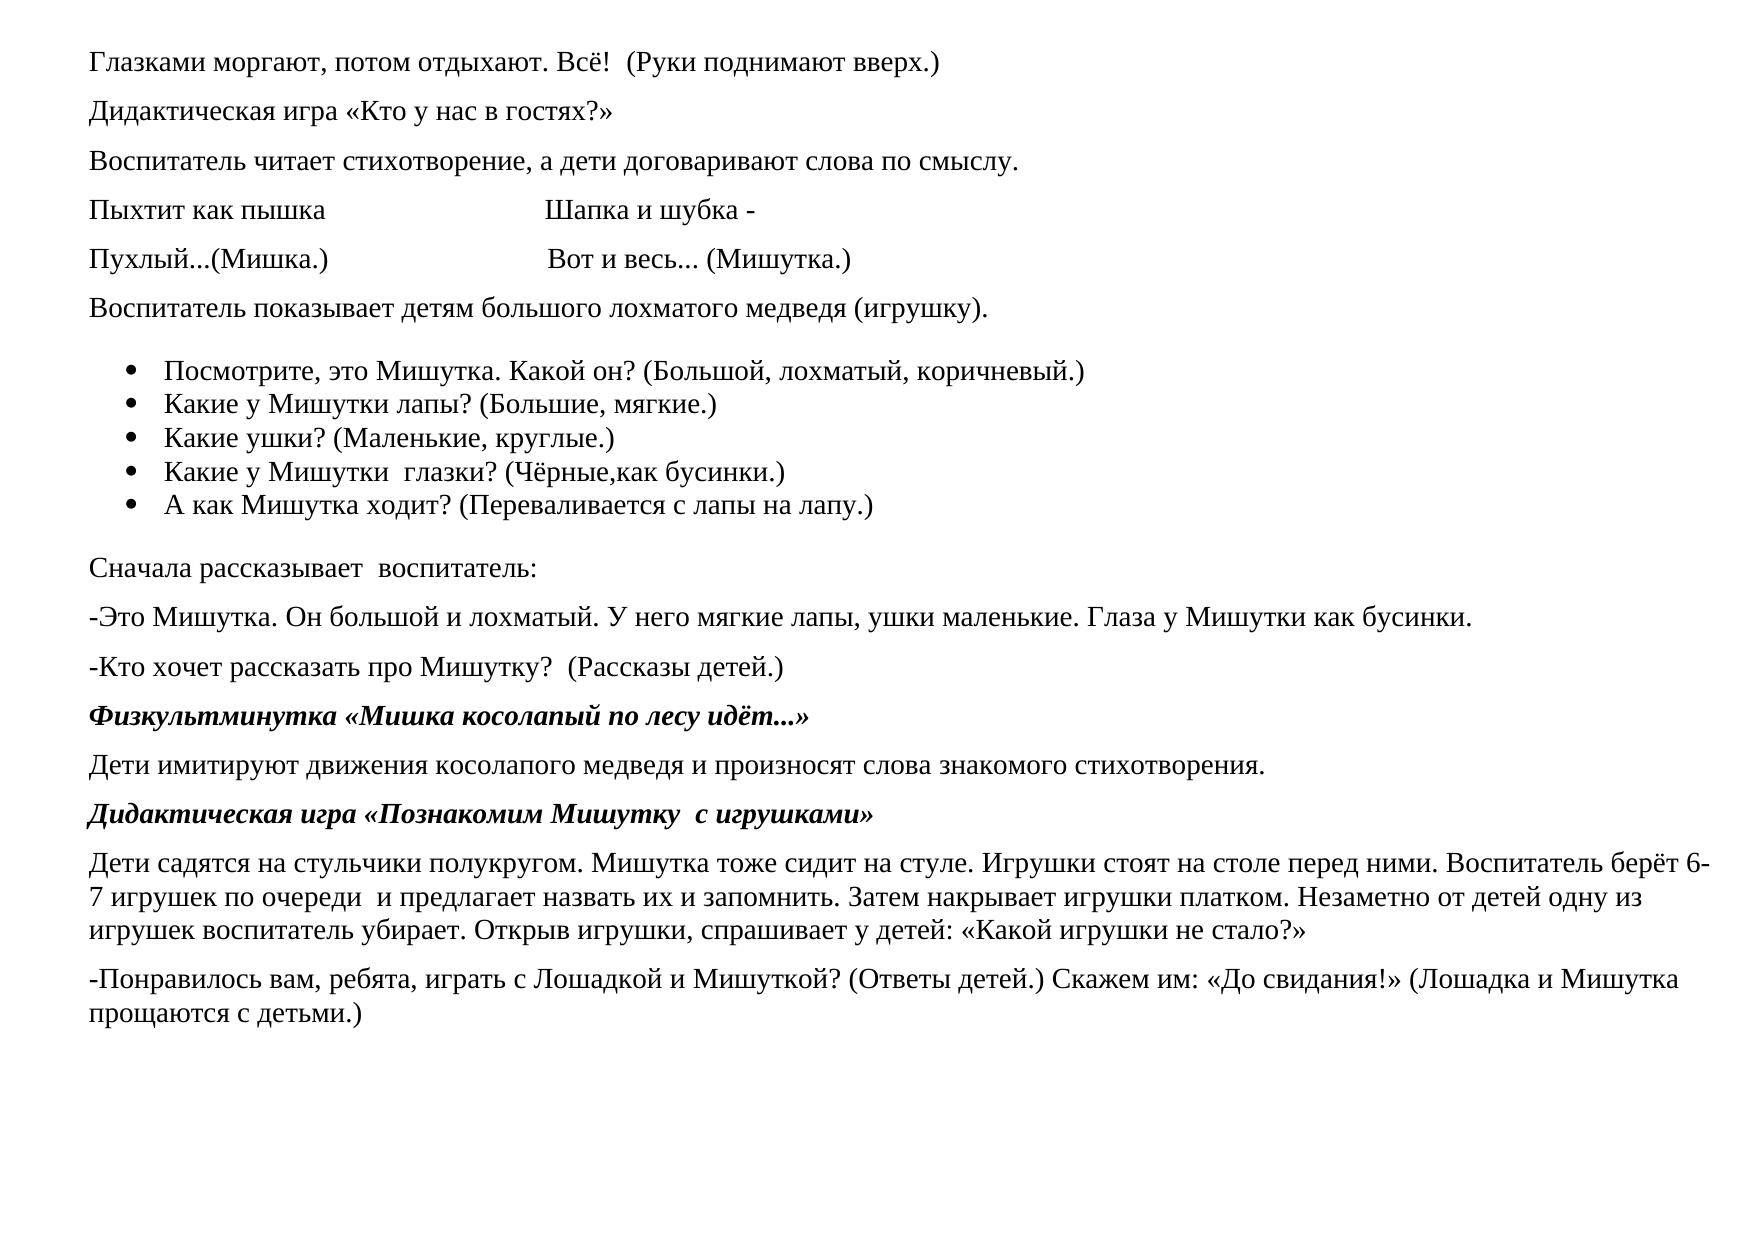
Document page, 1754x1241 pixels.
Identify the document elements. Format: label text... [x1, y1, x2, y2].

text -Кто хочет рассказать про Мишутку? (Рассказы детей.) [89, 649, 1713, 682]
list Какие у Мишутки лапы? (Большие, мягкие.) [126, 387, 1713, 420]
text Дети имитируют движения косолапого медведя и произносят слова знакомого стихотворения. [89, 747, 1713, 781]
list А как Мишутка ходит? (Переваливается с лапы на лапу.) [126, 487, 1713, 521]
text Пухлый...(Мишка.) Вот и весь... (Мишутка.) [89, 241, 1713, 274]
text Дидактическая игра «Познакомим Мишутку с игрушками» [89, 796, 1713, 830]
text -Это Мишутка. Он большой и лохматый. У него мягкие лапы, ушки маленькие. Глаза у Мишутки как бусинки. [89, 599, 1713, 633]
text Воспитатель читает стихотворение, а дети договаривают слова по смыслу. [89, 143, 1713, 176]
list Какие у Мишутки глазки? (Чёрные,как бусинки.) [126, 454, 1713, 487]
text Глазками моргают, потом отдыхают. Всё! (Руки поднимают вверх.) [89, 44, 1713, 78]
text Пыхтит как пышка Шапка и шубка - [89, 192, 1713, 225]
list Посмотрите, это Мишутка. Какой он? (Большой, лохматый, коричневый.) [126, 353, 1713, 387]
text Дидактическая игра «Кто у нас в гостях?» [89, 93, 1713, 127]
text Сначала рассказывает воспитатель: [89, 550, 1713, 584]
text Дети садятся на стульчики полукругом. Мишутка тоже сидит на стуле. Игрушки стоят на столе перед ними. Воспитатель берёт 6-7 игрушек по очереди и предлагает назвать их и запомнить. Затем накрывает игрушки платком. Незаметно от детей одну из игрушек воспитатель убирает. Открыв игрушки, спрашивает у детей: «Какой игрушки не стало?» [89, 845, 1713, 946]
text Воспитатель показывает детям большого лохматого медведя (игрушку). [89, 290, 1713, 324]
text -Понравилось вам, ребята, играть с Лошадкой и Мишуткой? (Ответы детей.) Скажем им: «До свидания!» (Лошадка и Мишутка прощаются с детьми.) [89, 962, 1713, 1029]
text Физкультминутка «Мишка косолапый по лесу идёт...» [89, 698, 1713, 731]
list Какие ушки? (Маленькие, круглые.) [126, 420, 1713, 454]
